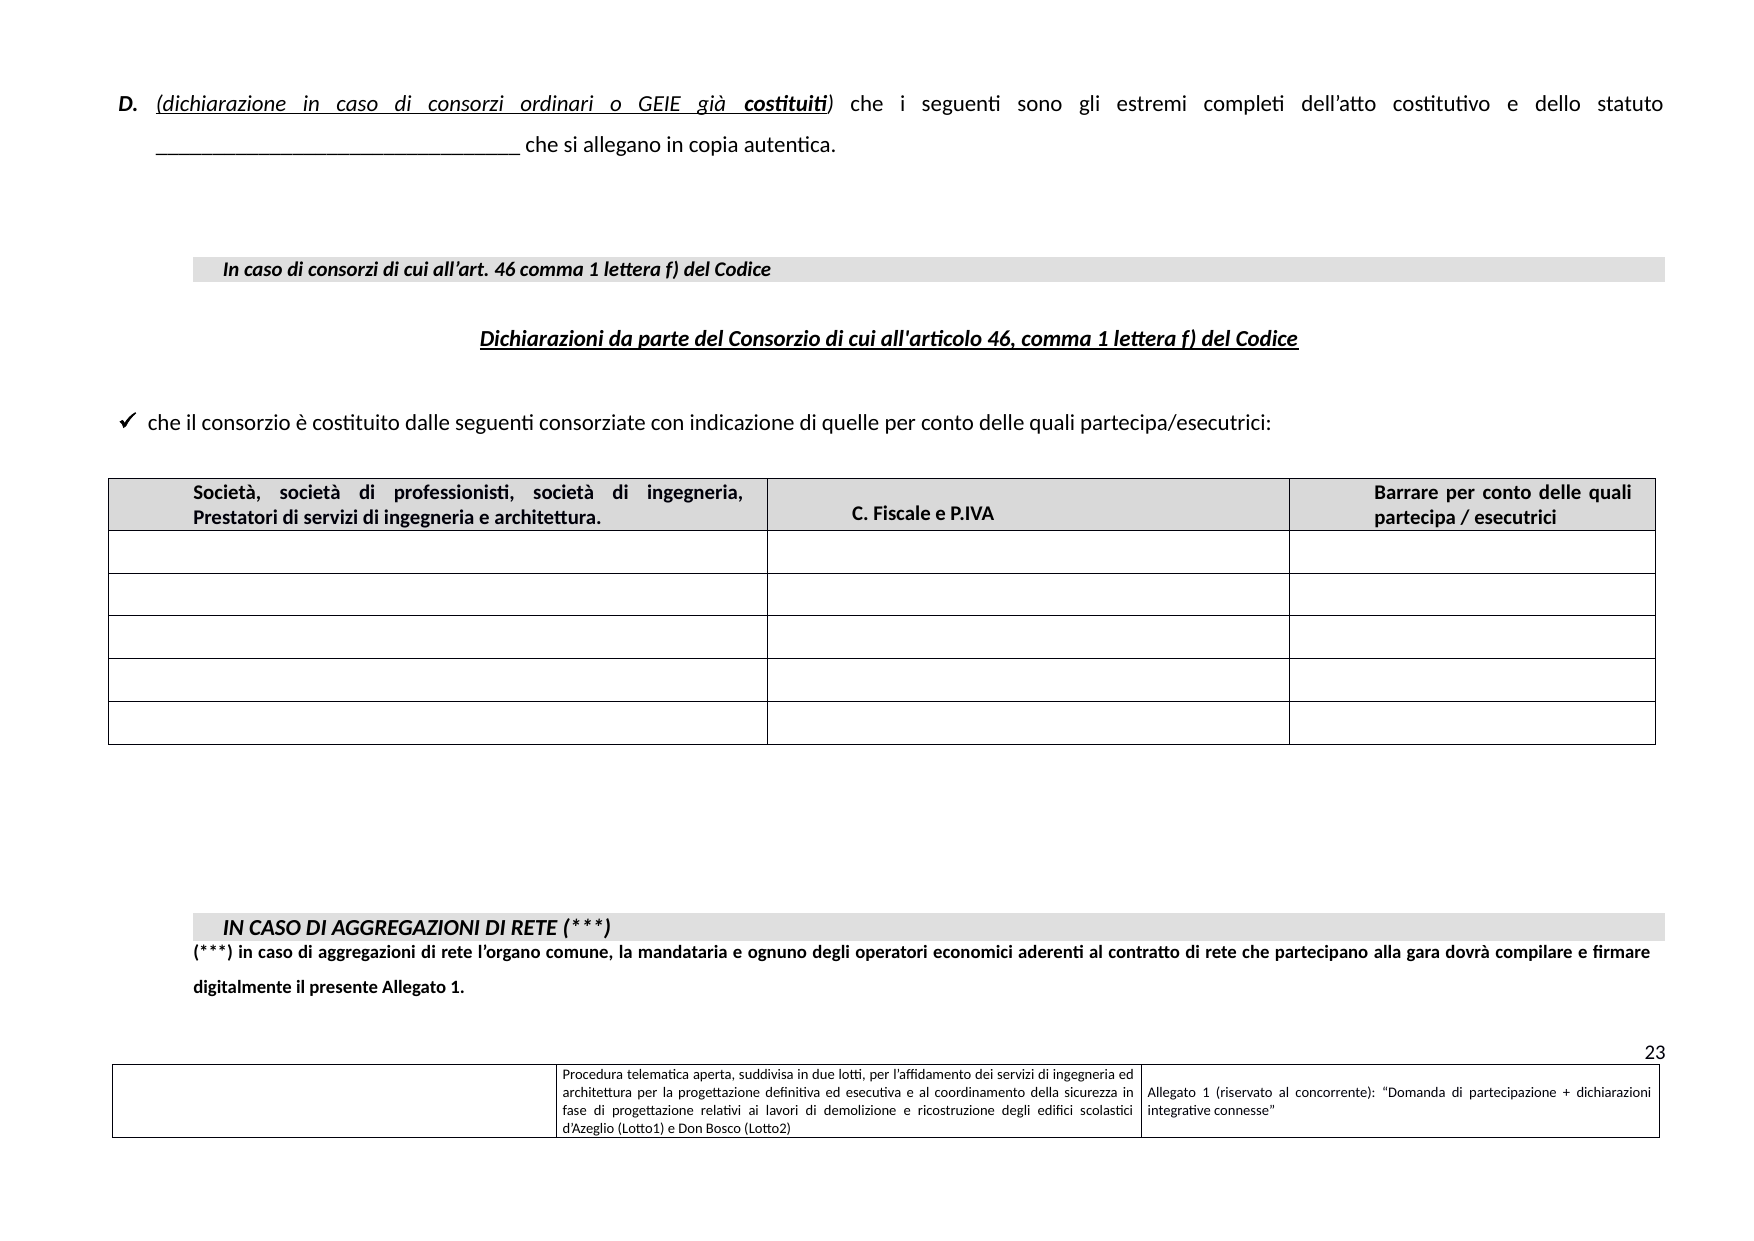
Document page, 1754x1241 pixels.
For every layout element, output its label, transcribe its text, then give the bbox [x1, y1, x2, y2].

list che il consorzio è costituito dalle seguenti consorziate con indicazione di quelle per conto delle quali partecipa/esecutrici: [118, 408, 1665, 436]
table_cell [109, 574, 767, 615]
text In caso di consorzi di cui all’art. 46 comma 1 lettera f) del Codice [193, 257, 1665, 282]
table_cell [109, 659, 767, 701]
table_cell [109, 616, 767, 658]
table_cell [768, 574, 1289, 615]
table_cell [109, 702, 767, 743]
table_cell [1290, 616, 1655, 658]
table_cell [768, 531, 1289, 573]
table_cell [1290, 702, 1655, 743]
table_cell [109, 531, 767, 573]
table_cell [768, 659, 1289, 701]
table_header Barrare per conto delle quali partecipa / esecutrici [1290, 479, 1655, 530]
table_cell [1290, 574, 1655, 615]
text IN CASO DI AGGREGAZIONI DI RETE (***) [193, 913, 1665, 941]
table_cell [768, 702, 1289, 743]
text Dichiarazioni da parte del Consorzio di cui all'articolo 46, comma 1 lettera f) del Codice [118, 324, 1660, 352]
table_header Società, società di professionisti, società di ingegneria, Prestatori di servizi di ingegneria e architettura. [109, 479, 767, 530]
table_cell [1290, 531, 1655, 573]
table_header C. Fiscale e P.IVA [768, 479, 1289, 530]
table_cell [768, 616, 1289, 658]
list (dichiarazione in caso di consorzi ordinari o GEIE già costituiti) che i seguenti sono gli estremi completi dell’atto costitutivo e dello statuto ________________________________ che si allegano in copia autentica. [118, 89, 1665, 159]
table_cell [1290, 659, 1655, 701]
text (***) in caso di aggregazioni di rete l’organo comune, la mandataria e ognuno degli operatori economici aderenti al contratto di rete che partecipano alla gara dovrà compilare e firmare digitalmente il presente Allegato 1. [193, 941, 1653, 998]
